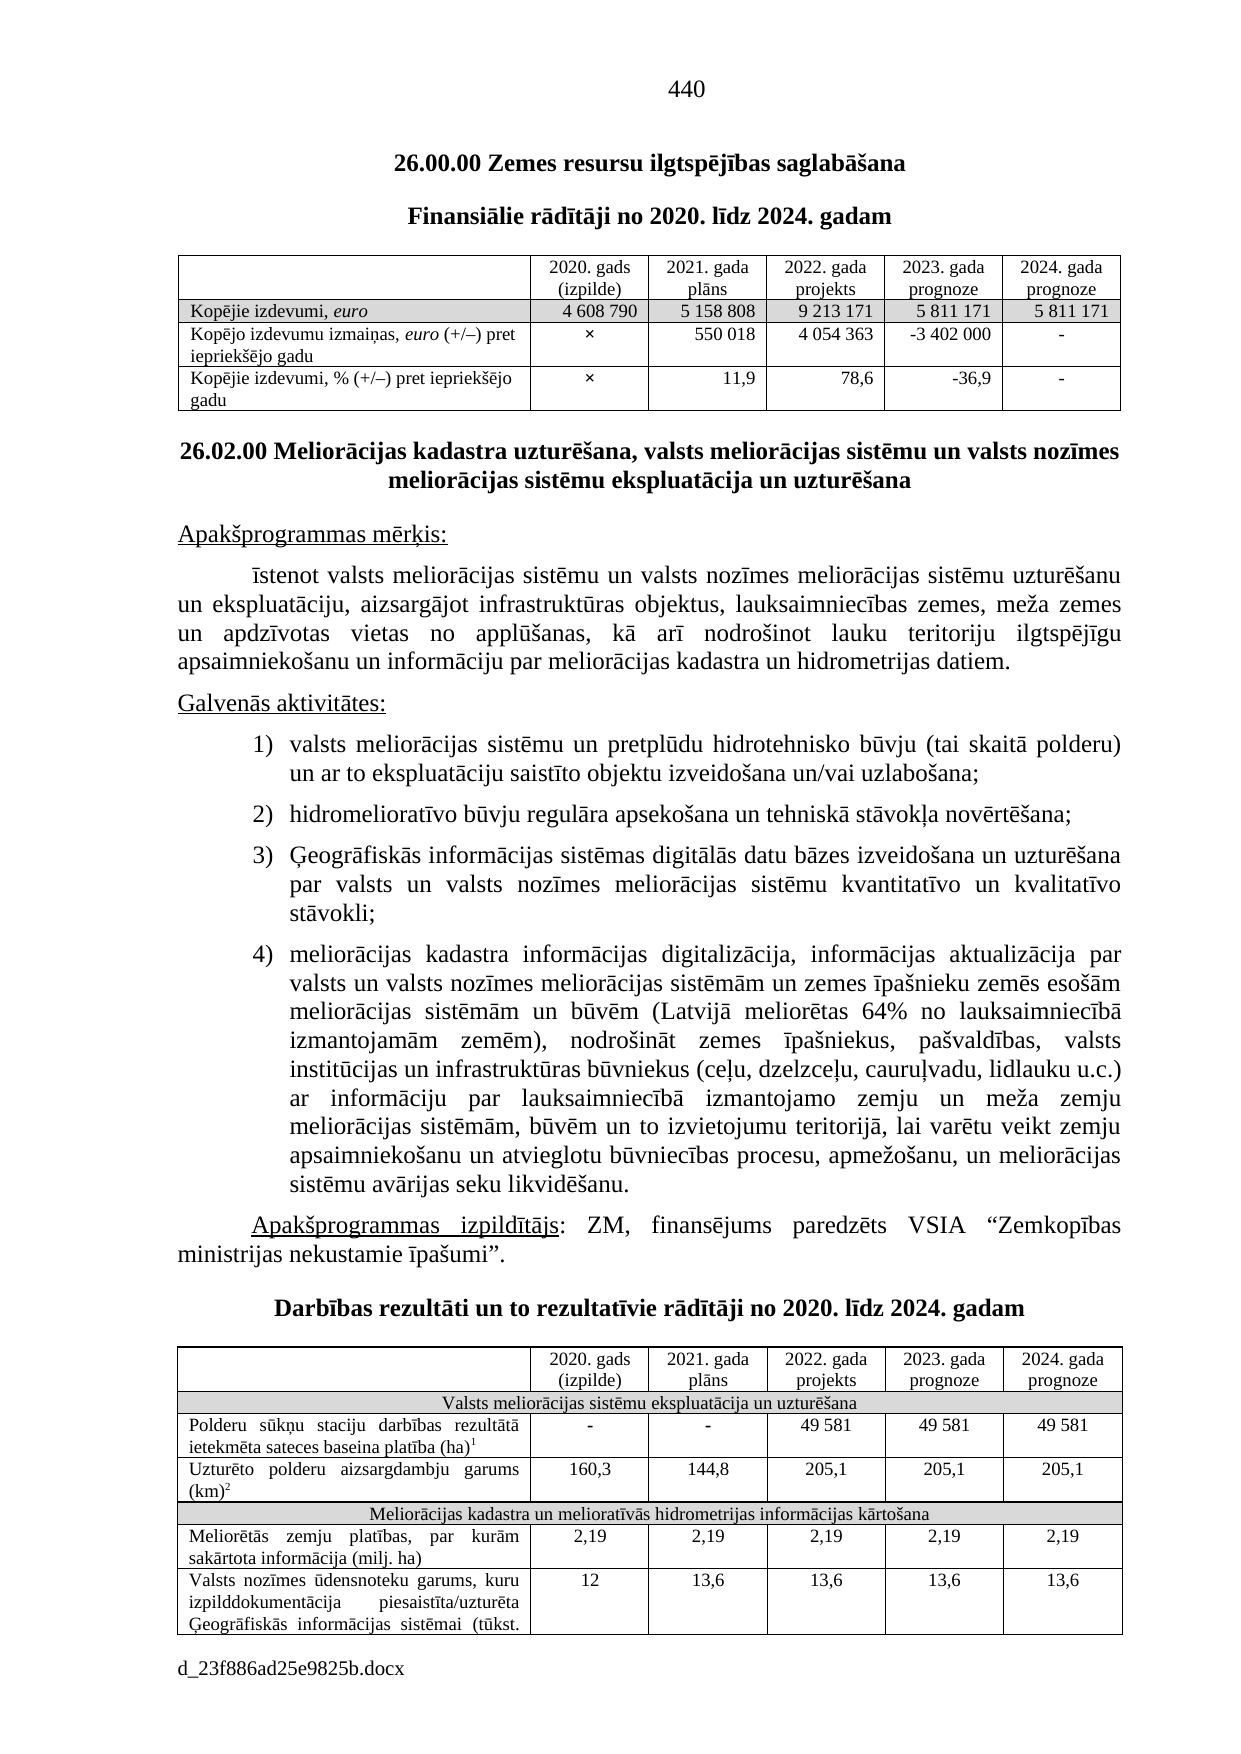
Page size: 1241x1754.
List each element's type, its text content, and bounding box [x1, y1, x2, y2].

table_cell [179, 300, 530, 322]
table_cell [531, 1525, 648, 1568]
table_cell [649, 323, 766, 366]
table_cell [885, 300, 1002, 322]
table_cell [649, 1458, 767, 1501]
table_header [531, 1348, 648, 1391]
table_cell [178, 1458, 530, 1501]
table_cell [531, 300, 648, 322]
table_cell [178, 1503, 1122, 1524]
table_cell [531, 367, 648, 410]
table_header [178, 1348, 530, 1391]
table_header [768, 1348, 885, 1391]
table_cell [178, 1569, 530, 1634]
list Apakšprogrammas izpildītājs: ZM, finansējums paredzēts VSIA “Zemkopības ministrijas nekustamie īpašumi”. [177, 1210, 1122, 1268]
text īstenot valsts meliorācijas sistēmu un valsts nozīmes meliorācijas sistēmu uzturēšanu un ekspluatāciju, aizsargājot infrastruktūras objektus, lauksaimniecības zemes, meža zemes un apdzīvotas vietas no applūšanas, kā arī nodrošinot lauku teritoriju ilgtspējīgu apsaimniekošanu un informāciju par meliorācijas kadastra un hidrometrijas datiem. [177, 560, 1122, 675]
list valsts meliorācijas sistēmu un pretplūdu hidrotehnisko būvju (tai skaitā polderu) un ar to ekspluatāciju saistīto objektu izveidošana un/vai uzlabošana; [252, 729, 1122, 786]
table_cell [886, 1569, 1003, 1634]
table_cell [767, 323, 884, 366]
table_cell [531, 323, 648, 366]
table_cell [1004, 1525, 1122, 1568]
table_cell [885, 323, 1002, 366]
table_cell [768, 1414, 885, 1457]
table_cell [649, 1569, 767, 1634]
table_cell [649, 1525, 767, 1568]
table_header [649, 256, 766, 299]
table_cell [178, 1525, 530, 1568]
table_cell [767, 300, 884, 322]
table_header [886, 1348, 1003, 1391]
list meliorācijas kadastra informācijas digitalizācija, informācijas aktualizācija par valsts un valsts nozīmes meliorācijas sistēmām un zemes īpašnieku zemēs esošām meliorācijas sistēmām un būvēm (Latvijā meliorētas 64% no lauksaimniecībā izmantojamām zemēm), nodrošināt zemes īpašniekus, pašvaldības, valsts institūcijas un infrastruktūras būvniekus (ceļu, dzelzceļu, cauruļvadu, lidlauku u.c.) ar informāciju par lauksaimniecībā izmantojamo zemju un meža zemju meliorācijas sistēmām, būvēm un to izvietojumu teritorijā, lai varētu veikt zemju apsaimniekošanu un atvieglotu būvniecības procesu, apmežošanu, un meliorācijas sistēmu avārijas seku likvidēšanu. [252, 939, 1122, 1198]
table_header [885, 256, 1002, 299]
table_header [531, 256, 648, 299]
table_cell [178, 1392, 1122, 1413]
list hidromelioratīvo būvju regulāra apsekošana un tehniskā stāvokļa novērtēšana; [252, 799, 1122, 828]
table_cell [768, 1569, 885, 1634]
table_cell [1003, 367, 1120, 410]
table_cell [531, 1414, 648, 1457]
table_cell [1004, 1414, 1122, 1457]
text 26.02.00 Meliorācijas kadastra uzturēšana, valsts meliorācijas sistēmu un valsts nozīmes meliorācijas sistēmu ekspluatācija un uzturēšana [177, 436, 1122, 494]
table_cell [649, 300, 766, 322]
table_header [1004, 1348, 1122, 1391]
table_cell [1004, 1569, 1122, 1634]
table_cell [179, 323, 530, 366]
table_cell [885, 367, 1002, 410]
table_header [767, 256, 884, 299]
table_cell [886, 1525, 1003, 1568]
text 26.00.00 Zemes resursu ilgtspējības saglabāšana [177, 148, 1122, 176]
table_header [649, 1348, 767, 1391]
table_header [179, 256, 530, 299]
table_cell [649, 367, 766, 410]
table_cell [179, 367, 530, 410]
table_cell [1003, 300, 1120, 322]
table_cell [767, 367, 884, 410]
text Galvenās aktivitātes: [177, 688, 1122, 716]
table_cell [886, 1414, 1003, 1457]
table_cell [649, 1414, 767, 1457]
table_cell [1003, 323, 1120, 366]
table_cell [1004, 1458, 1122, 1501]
text Apakšprogrammas mērķis: [177, 519, 1122, 548]
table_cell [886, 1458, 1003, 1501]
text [177, 201, 1122, 230]
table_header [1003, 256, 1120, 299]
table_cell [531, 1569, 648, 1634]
text Darbības rezultāti un to rezultatīvie rādītāji no 2020. līdz 2024. gadam [177, 1293, 1122, 1321]
list Ģeogrāfiskās informācijas sistēmas digitālās datu bāzes izveidošana un uzturēšana par valsts un valsts nozīmes meliorācijas sistēmu kvantitatīvo un kvalitatīvo stāvokli; [252, 840, 1122, 926]
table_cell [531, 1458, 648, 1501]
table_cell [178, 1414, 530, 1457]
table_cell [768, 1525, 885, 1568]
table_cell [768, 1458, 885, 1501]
